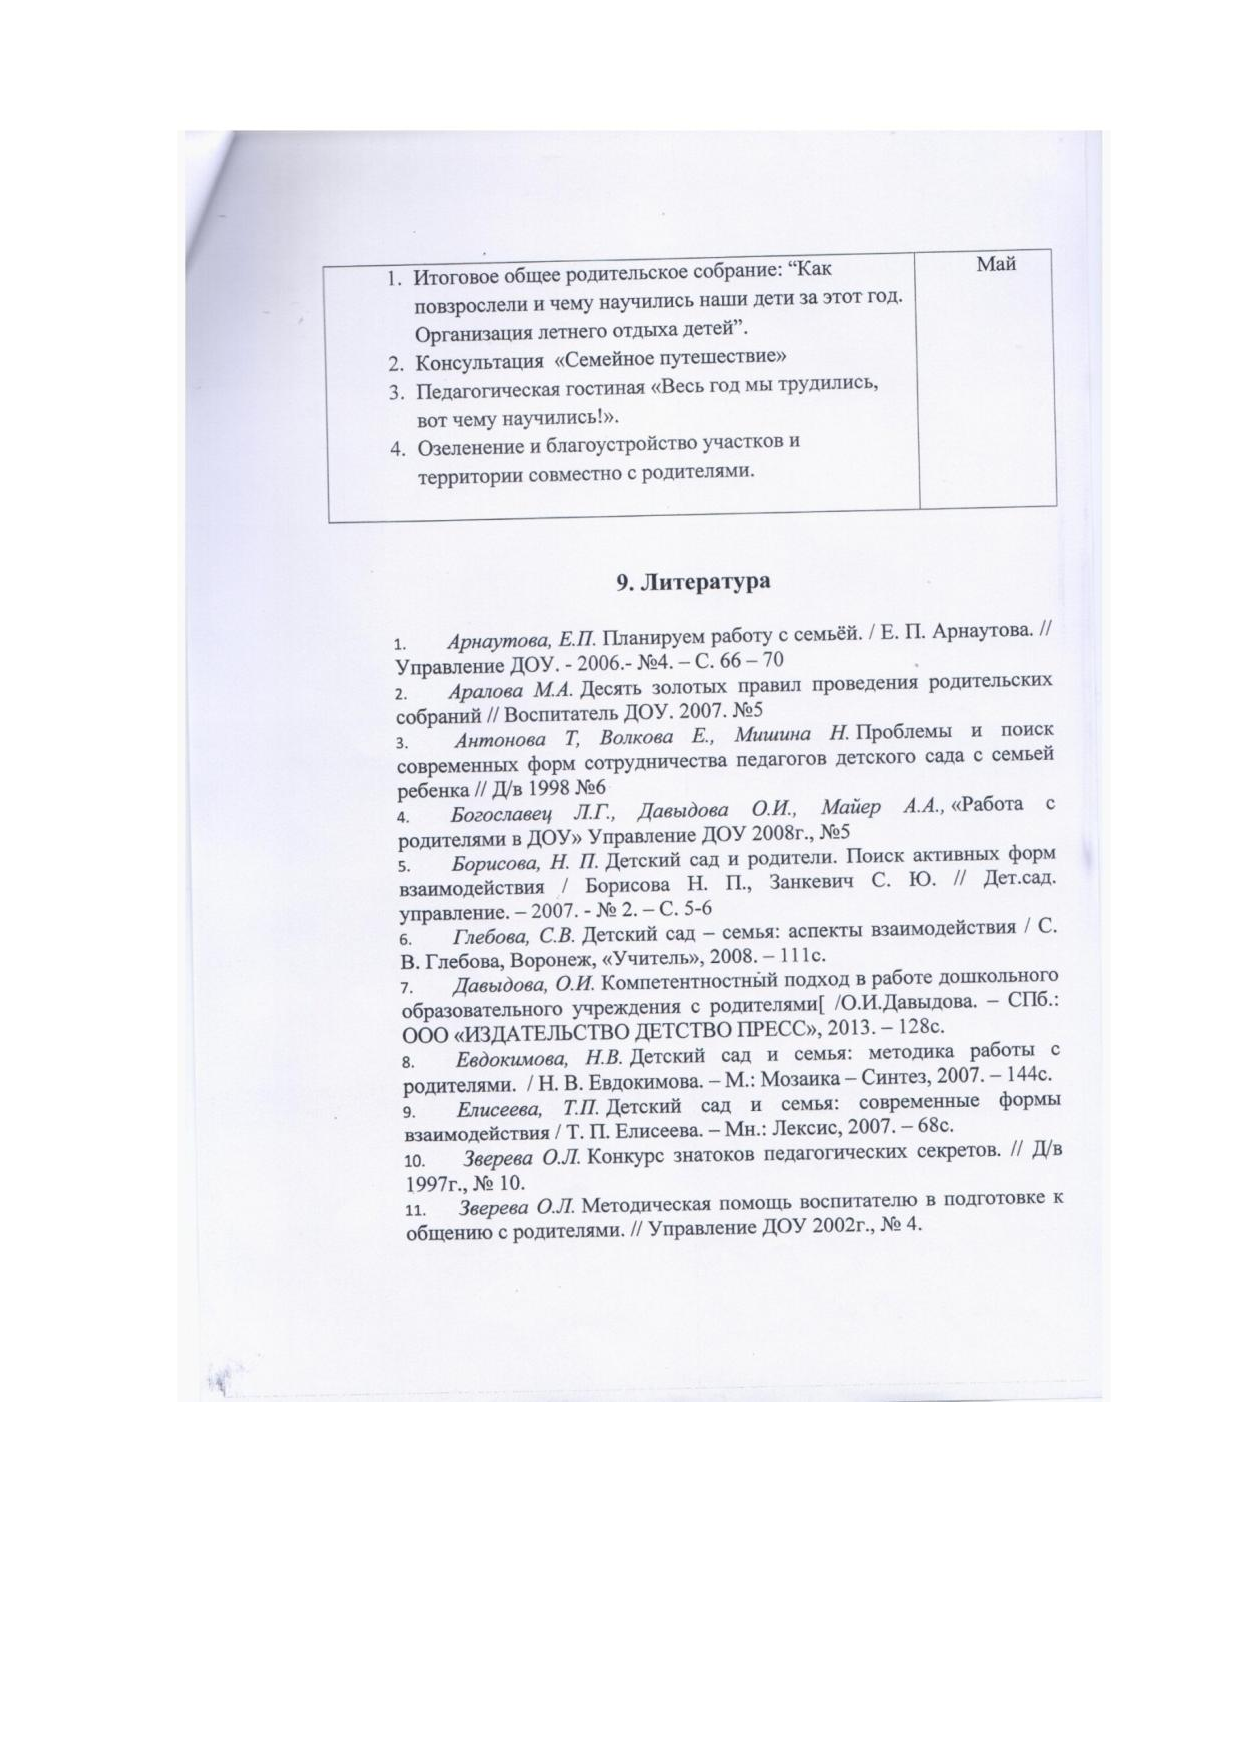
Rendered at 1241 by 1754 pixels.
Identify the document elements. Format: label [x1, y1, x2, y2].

picture [177, 118, 1111, 1402]
